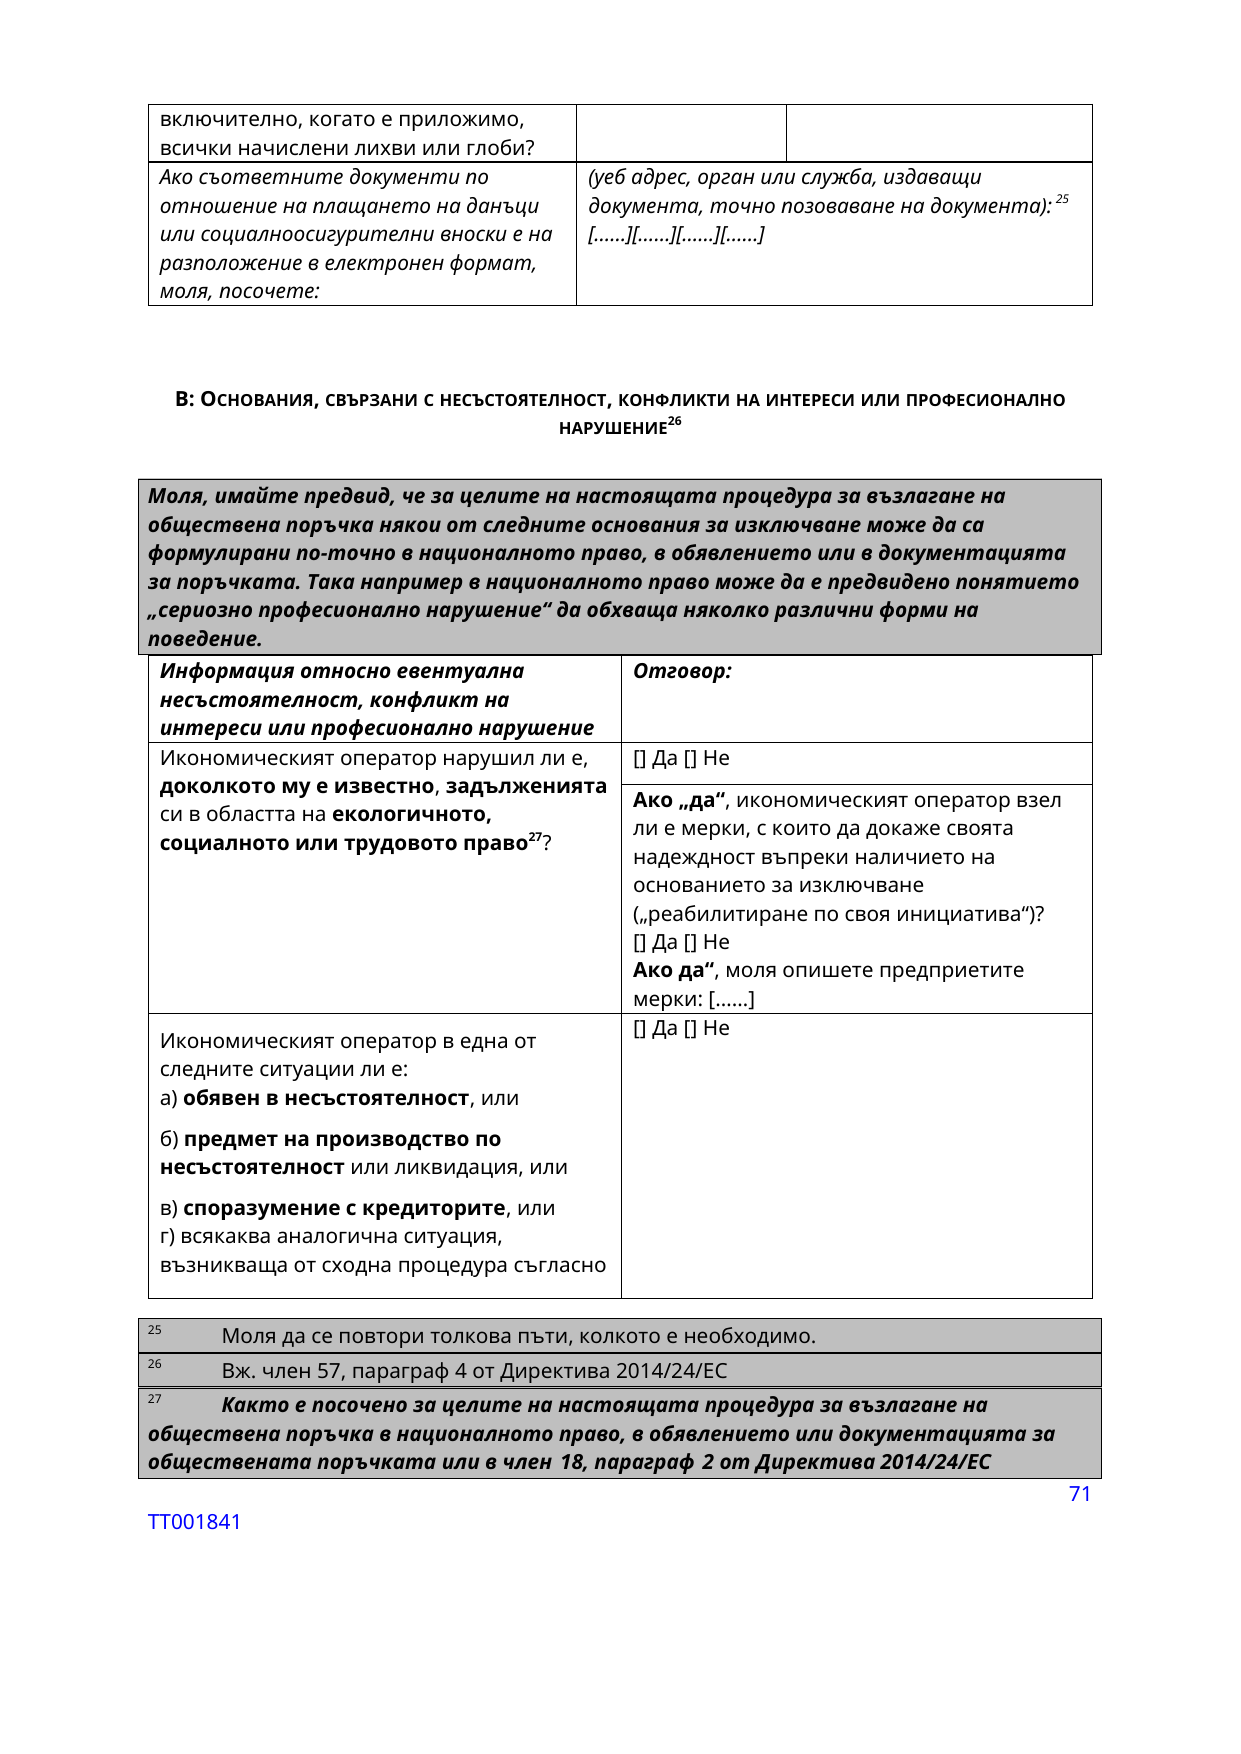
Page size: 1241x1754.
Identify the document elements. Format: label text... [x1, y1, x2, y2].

table_header Отговор: [622, 656, 1092, 742]
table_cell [622, 1014, 1092, 1298]
table_cell Икономическият оператор нарушил ли е, доколкото му е известно, задълженията си в областта на екологичното, социалното или трудовото право? [149, 743, 621, 1012]
table_cell Ако съответните документи по отношение на плащането на данъци или социалноосигурителни вноски е на разположение в електронен формат, моля, посочете: [149, 163, 576, 304]
text Моля, имайте предвид, че за целите на настоящата процедура за възлагане на обществена поръчка някои от следните основания за изключване може да са формулирани по-точно в националното право, в обявлението или в документацията за поръчката. Така например в националното право може да е предвидено понятието „сериозно професионално нарушение“ да обхваща няколко различни форми на поведение. [139, 480, 1101, 654]
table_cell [577, 105, 786, 161]
text В: Основания, свързани с несъстоятелност, конфликти на интереси или професионално нарушение [148, 384, 1092, 441]
table_cell [] Да [] Не [622, 743, 1092, 784]
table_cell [149, 1014, 621, 1298]
table_cell (уеб адрес, орган или служба, издаващи документа, точно позоваване на документа): [……][……][……][……] [577, 163, 1092, 304]
table_cell Ако „да“, икономическият оператор взел ли е мерки, с които да докаже своята надеждност въпреки наличието на основанието за изключване („реабилитиране по своя инициатива“)? [] Да [] Не Ако да“, моля опишете предприетите мерки: [……] [622, 785, 1092, 1012]
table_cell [787, 105, 1092, 161]
table_header Информация относно евентуална несъстоятелност, конфликт на интереси или професионално нарушение [149, 656, 621, 742]
